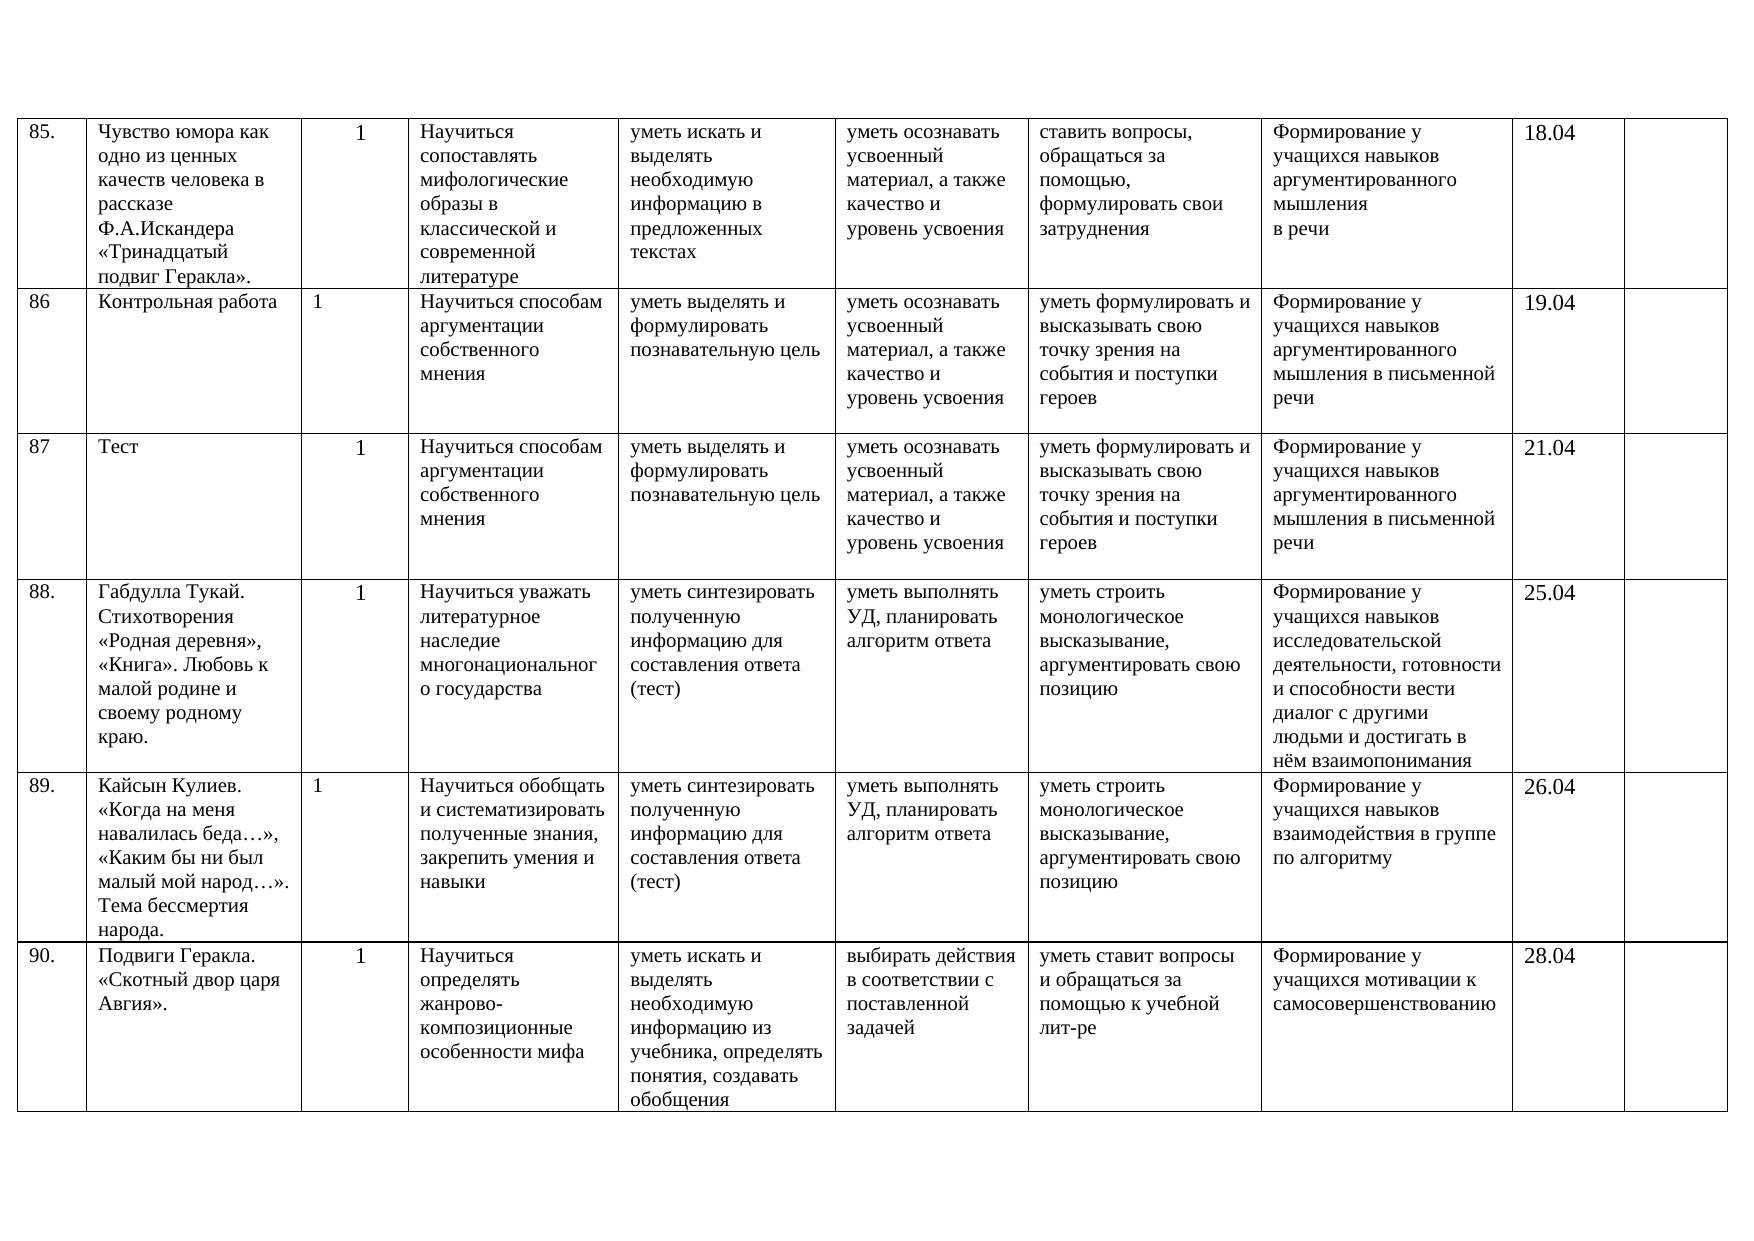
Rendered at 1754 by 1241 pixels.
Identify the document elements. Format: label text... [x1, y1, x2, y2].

table_cell 1 [302, 119, 408, 288]
table_cell Научиться способам аргументации собственного мнения [409, 434, 618, 578]
table_cell уметь выделять и формулировать познавательную цель [619, 289, 835, 433]
table_cell уметь осознавать усвоенный материал, а также качество и уровень усвоения [836, 289, 1028, 433]
table_cell уметь формулировать и высказывать свою точку зрения на события и поступки героев [1029, 289, 1261, 433]
table_cell 26.04 [1513, 773, 1624, 941]
table_cell 90. [18, 943, 86, 1111]
table_cell 18.04 [1513, 119, 1624, 288]
table_cell Формирование у учащихся навыков аргументированного мышления в письменной речи [1262, 289, 1512, 433]
table_cell Формирование у учащихся мотивации к самосовершенствованию [1262, 943, 1512, 1111]
table_cell 1 [302, 943, 408, 1111]
table_cell 85. [18, 119, 86, 288]
table_cell выбирать действия в соответствии с поставленной задачей [836, 943, 1028, 1111]
table_cell уметь синтезировать полученную информацию для составления ответа (тест) [619, 773, 835, 941]
table_cell Тест [87, 434, 301, 578]
table_cell ставить вопросы, обращаться за помощью, формулировать свои затруднения [1029, 119, 1261, 288]
table_cell Формирование у учащихся навыков аргументированного мышления в речи [1262, 119, 1512, 288]
table_cell Формирование у учащихся навыков исследовательской деятельности, готовности и способности вести диалог с другими людьми и достигать в нём взаимопонимания [1262, 580, 1512, 772]
table_cell 1 [302, 773, 408, 941]
table_cell Научиться сопоставлять мифологические образы в классической и современной литературе [409, 119, 618, 288]
table_cell Формирование у учащихся навыков аргументированного мышления в письменной речи [1262, 434, 1512, 578]
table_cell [619, 119, 835, 288]
table_cell уметь выделять и формулировать познавательную цель [619, 434, 835, 578]
table_cell Научиться способам аргументации собственного мнения [409, 289, 618, 433]
table_cell 28.04 [1513, 943, 1624, 1111]
table_cell уметь формулировать и высказывать свою точку зрения на события и поступки героев [1029, 434, 1261, 578]
table_cell 89. [18, 773, 86, 941]
table_cell 1 [302, 580, 408, 772]
table_cell 25.04 [1513, 580, 1624, 772]
table_cell [1625, 773, 1727, 941]
table_cell Научиться уважать литературное наследие многонационального государства [409, 580, 618, 772]
table_cell уметь строить монологическое высказывание, аргументировать свою позицию [1029, 773, 1261, 941]
table_cell уметь строить монологическое высказывание, аргументировать свою позицию [1029, 580, 1261, 772]
table_cell 87 [18, 434, 86, 578]
table_cell 19.04 [1513, 289, 1624, 433]
table_cell уметь осознавать усвоенный материал, а также качество и уровень усвоения [836, 434, 1028, 578]
table_cell Чувство юмора как одно из ценных качеств человека в рассказе Ф.А.Искандера «Тринадцатый подвиг Геракла». [87, 119, 301, 288]
table_cell уметь искать и выделять необходимую информацию из учебника, определять понятия, создавать обобщения [619, 943, 835, 1111]
table_cell уметь выполнять УД, планировать алгоритм ответа [836, 773, 1028, 941]
table_cell [1625, 580, 1727, 772]
table_cell 21.04 [1513, 434, 1624, 578]
table_cell Подвиги Геракла. «Скотный двор царя Авгия». [87, 943, 301, 1111]
table_cell [1625, 119, 1727, 288]
table_cell [1625, 289, 1727, 433]
table_cell 88. [18, 580, 86, 772]
table_cell 1 [302, 289, 408, 433]
table_cell Кайсын Кулиев. «Когда на меня навалилась беда…», «Каким бы ни был малый мой народ…». Тема бессмертия народа. [87, 773, 301, 941]
table_cell Габдулла Тукай. Стихотворения «Родная деревня», «Книга». Любовь к малой родине и своему родному краю. [87, 580, 301, 772]
table_cell 86 [18, 289, 86, 433]
table_cell уметь осознавать усвоенный материал, а также качество и уровень усвоения [836, 119, 1028, 288]
table_cell уметь синтезировать полученную информацию для составления ответа (тест) [619, 580, 835, 772]
table_cell Формирование у учащихся навыков взаимодействия в группе по алгоритму [1262, 773, 1512, 941]
table_cell уметь ставит вопросы и обращаться за помощью к учебной лит-ре [1029, 943, 1261, 1111]
table_cell Научиться определять жанрово-композиционные особенности мифа [409, 943, 618, 1111]
table_cell [1625, 943, 1727, 1111]
table_cell Контрольная работа [87, 289, 301, 433]
table_cell [1625, 434, 1727, 578]
table_cell Научиться обобщать и систематизировать полученные знания, закрепить умения и навыки [409, 773, 618, 941]
table_cell уметь выполнять УД, планировать алгоритм ответа [836, 580, 1028, 772]
table_cell 1 [302, 434, 408, 578]
